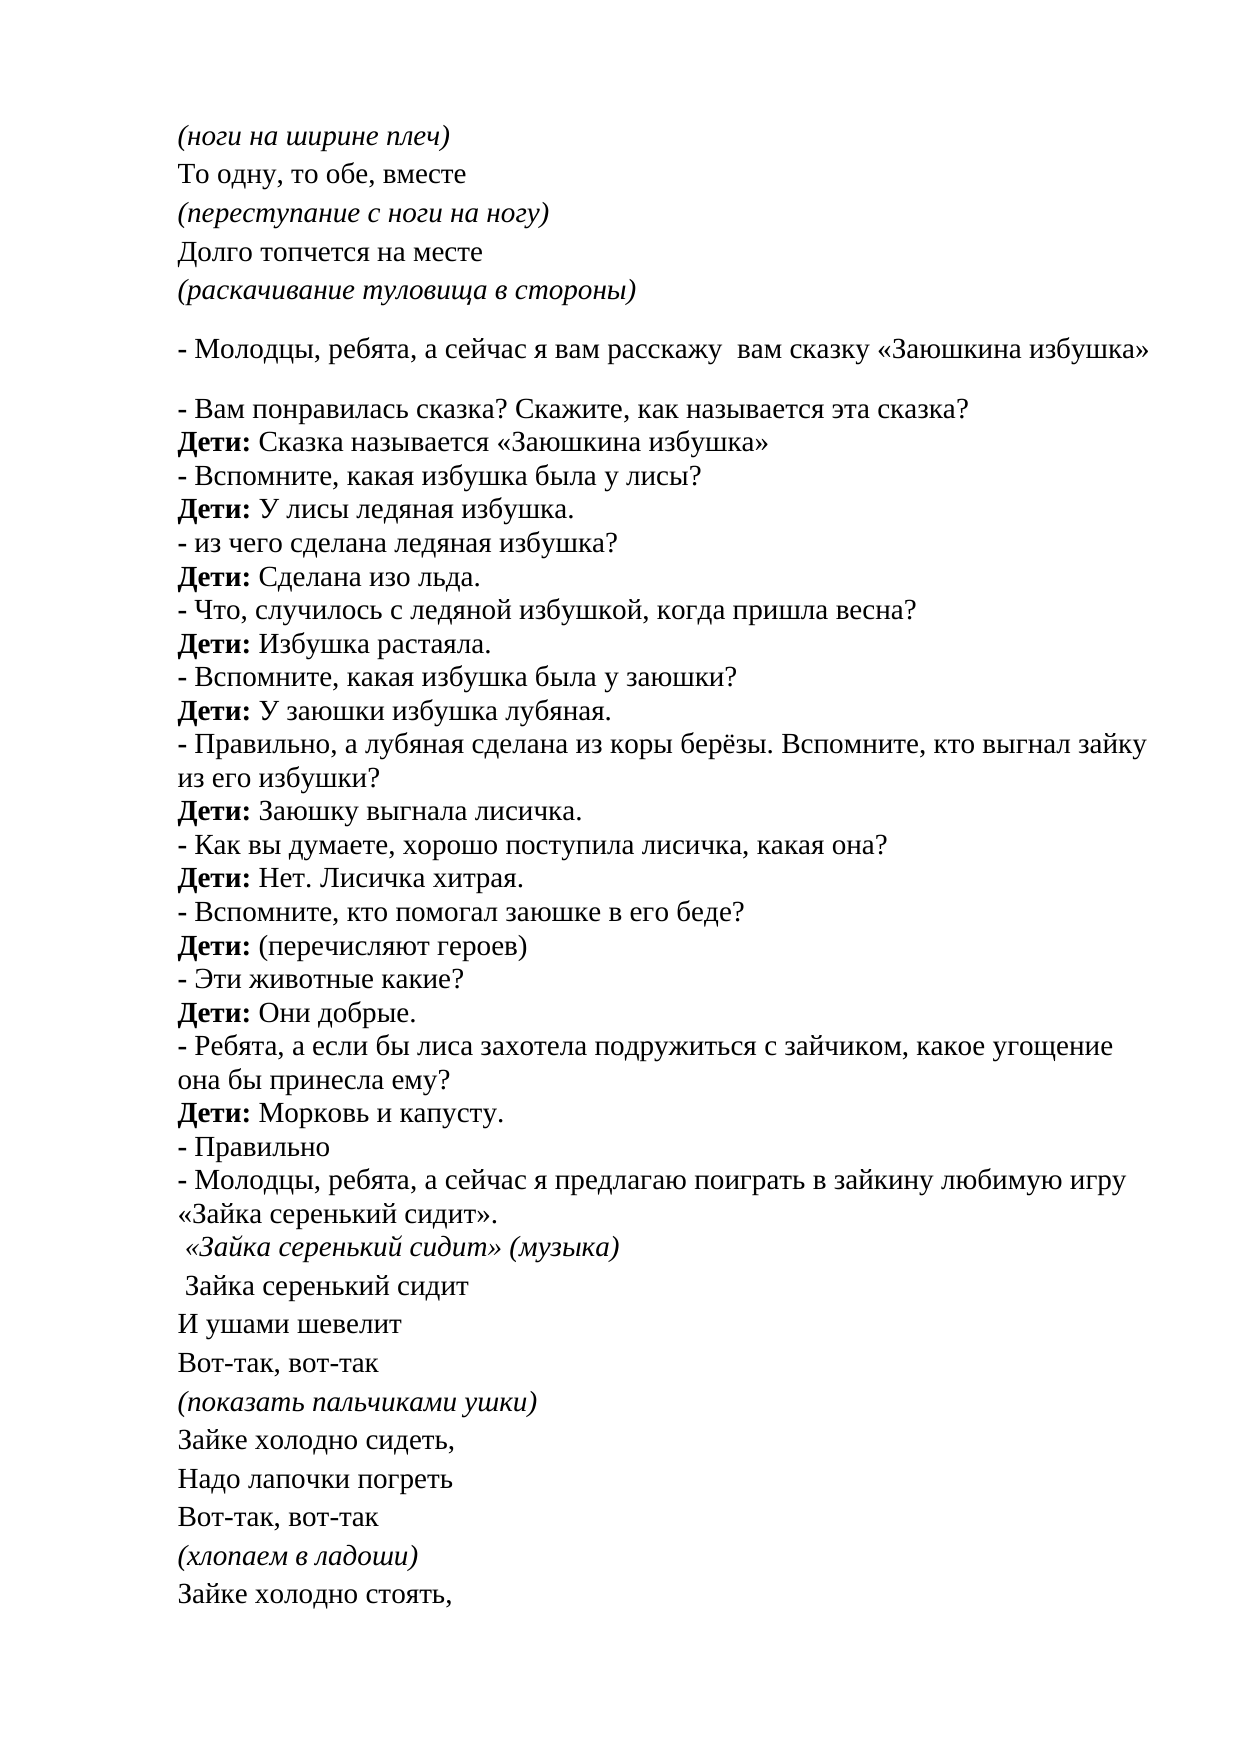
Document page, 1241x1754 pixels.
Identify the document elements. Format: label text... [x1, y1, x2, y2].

text Дети: Избушка растаяла. - Вспомните, какая избушка была у заюшки? [177, 626, 1152, 693]
text Дети: Сделана изо льда. - Что, случилось с ледяной избушкой, когда пришла весна? [177, 559, 1152, 626]
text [177, 118, 1152, 306]
text Дети: Заюшку выгнала лисичка. - Как вы думаете, хорошо поступила лисичка, какая она? [177, 793, 1152, 861]
text Дети: У заюшки избушка лубяная. - Правильно, а лубяная сделана из коры берёзы. Вспомните, кто выгнал зайку из его избушки? [177, 693, 1152, 793]
text Дети: У лисы ледяная избушка. - из чего сделана ледяная избушка? [177, 492, 1152, 559]
text - Молодцы, ребята, а сейчас я вам расскажу вам сказку «Заюшкина избушка» [177, 332, 1152, 365]
text - Вам понравилась сказка? Скажите, как называется эта сказка? [177, 391, 1152, 424]
text Дети: Сказка называется «Заюшкина избушка» - Вспомните, какая избушка была у лисы? [177, 424, 1152, 492]
text Дети: Нет. Лисичка хитрая. - Вспомните, кто помогал заюшке в его беде? Дети: (перечисляют героев) - Эти животные какие? Дети: Они добрые. - Ребята, а если бы лиса захотела подружиться с зайчиком, какое угощение она бы принесла ему? Дети: Морковь и капусту. - Правильно - Молодцы, ребята, а сейчас я предлагаю поиграть в зайкину любимую игру «Зайка серенький сидит». [177, 861, 1152, 1229]
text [177, 1229, 1152, 1610]
